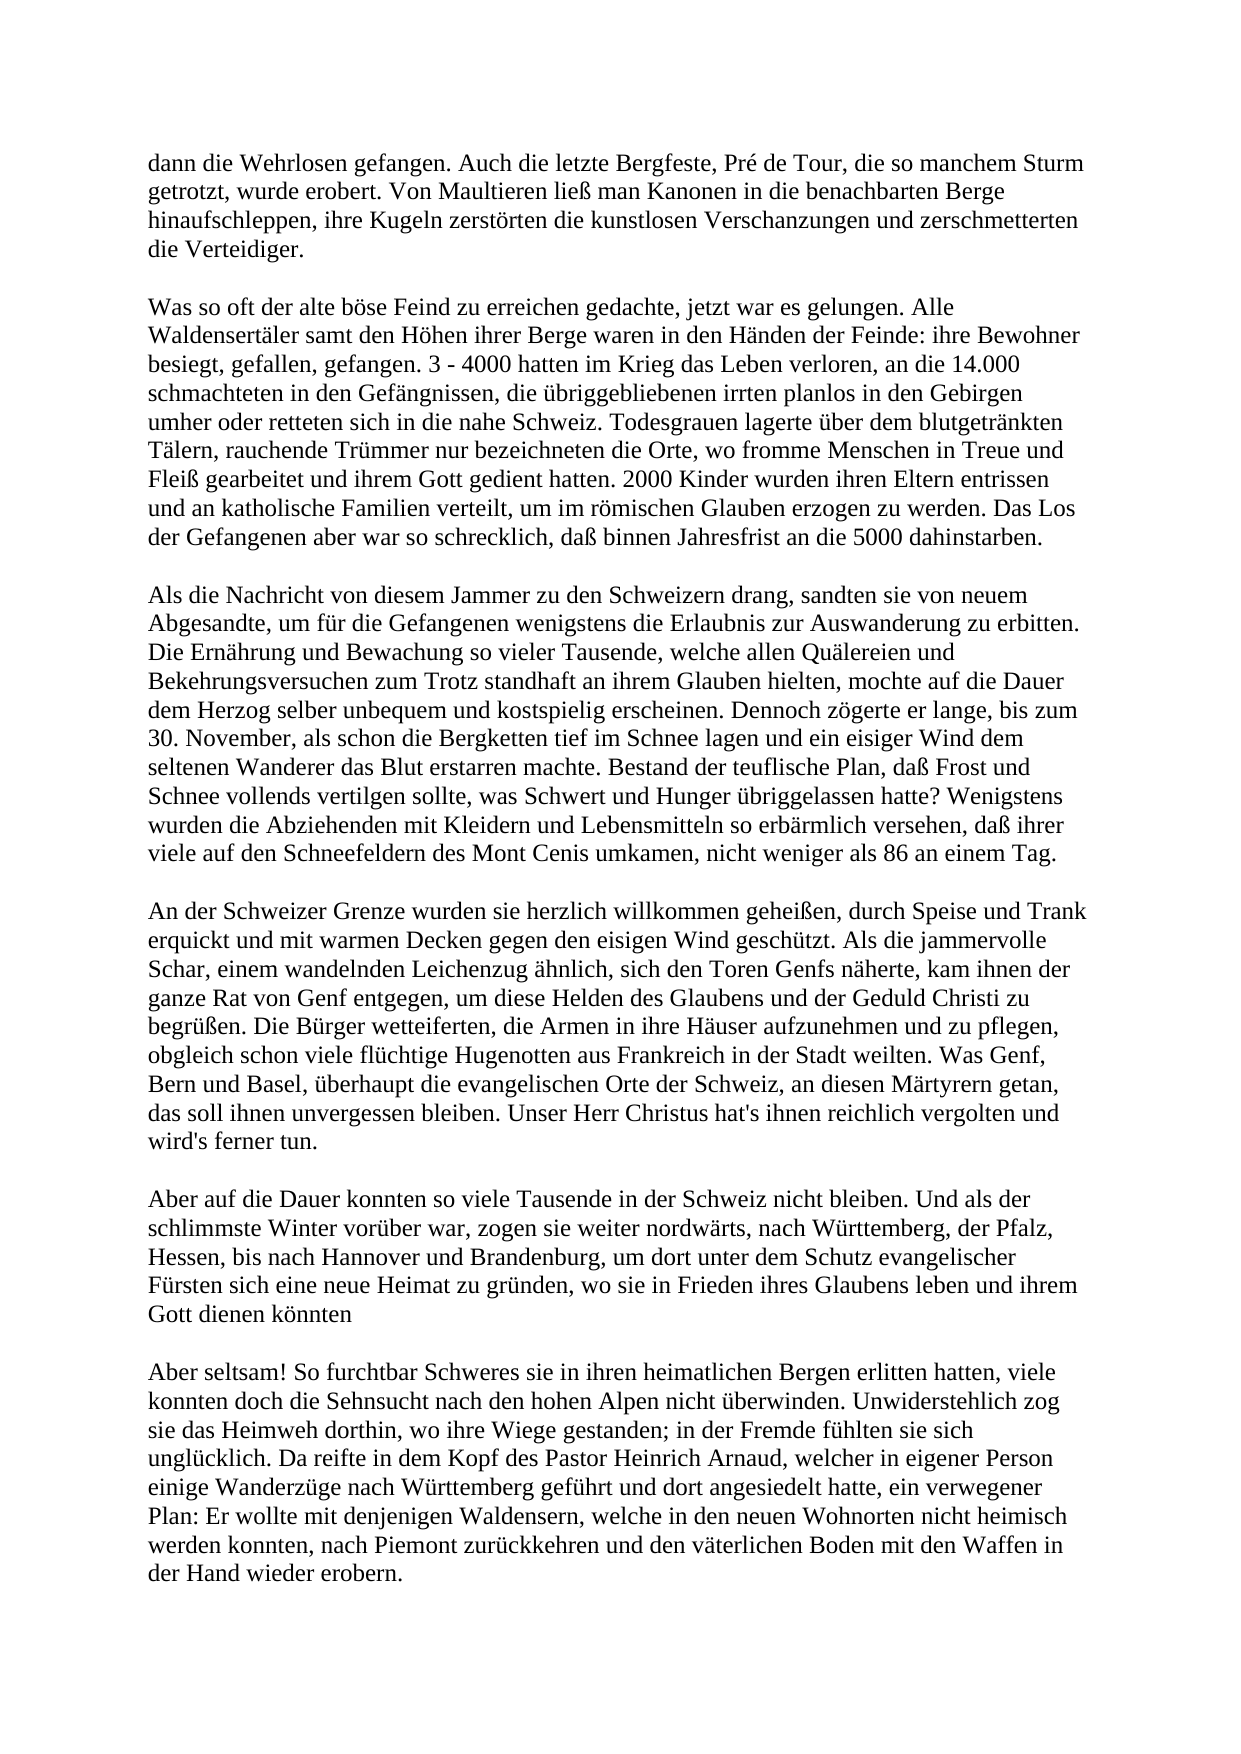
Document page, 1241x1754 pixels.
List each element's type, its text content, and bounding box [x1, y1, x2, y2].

text Aber auf die Dauer konnten so viele Tausende in der Schweiz nicht bleiben. Und als der schlimmste Winter vorüber war, zogen sie weiter nordwärts, nach Württemberg, der Pfalz, Hessen, bis nach Hannover und Brandenburg, um dort unter dem Schutz evangelischer Fürsten sich eine neue Heimat zu gründen, wo sie in Frieden ihres Glaubens leben und ihrem Gott dienen könnten [148, 1184, 1093, 1328]
text Als die Nachricht von diesem Jammer zu den Schweizern drang, sandten sie von neuem Abgesandte, um für die Gefangenen wenigstens die Erlaubnis zur Auswanderung zu erbitten. Die Ernährung und Bewachung so vieler Tausende, welche allen Quälereien und Bekehrungsversuchen zum Trotz standhaft an ihrem Glauben hielten, mochte auf die Dauer dem Herzog selber unbequem und kostspielig erscheinen. Dennoch zögerte er lange, bis zum 30. November, als schon die Bergketten tief im Schnee lagen und ein eisiger Wind dem seltenen Wanderer das Blut erstarren machte. Bestand der teuflische Plan, daß Frost und Schnee vollends vertilgen sollte, was Schwert und Hunger übriggelassen hatte? Wenigstens wurden die Abziehenden mit Kleidern und Lebensmitteln so erbärmlich versehen, daß ihrer viele auf den Schneefeldern des Mont Cenis umkamen, nicht weniger als 86 an einem Tag. [148, 580, 1093, 867]
text Aber seltsam! So furchtbar Schweres sie in ihren heimatlichen Bergen erlitten hatten, viele konnten doch die Sehnsucht nach den hohen Alpen nicht überwinden. Unwiderstehlich zog sie das Heimweh dorthin, wo ihre Wiege gestanden; in der Fremde fühlten sie sich unglücklich. Da reifte in dem Kopf des Pastor Heinrich Arnaud, welcher in eigener Person einige Wanderzüge nach Württemberg geführt und dort angesiedelt hatte, ein verwegener Plan: Er wollte mit denjenigen Waldensern, welche in den neuen Wohnorten nicht heimisch werden konnten, nach Piemont zurückkehren und den väterlichen Boden mit den Waffen in der Hand wieder erobern. [148, 1357, 1093, 1587]
text Was so oft der alte böse Feind zu erreichen gedachte, jetzt war es gelungen. Alle Waldensertäler samt den Höhen ihrer Berge waren in den Händen der Feinde: ihre Bewohner besiegt, gefallen, gefangen. 3 - 4000 hatten im Krieg das Leben verloren, an die 14.000 schmachteten in den Gefängnissen, die übriggebliebenen irrten planlos in den Gebirgen umher oder retteten sich in die nahe Schweiz. Todesgrauen lagerte über dem blutgetränkten Tälern, rauchende Trümmer nur bezeichneten die Orte, wo fromme Menschen in Treue und Fleiß gearbeitet und ihrem Gott gedient hatten. 2000 Kinder wurden ihren Eltern entrissen und an katholische Familien verteilt, um im römischen Glauben erzogen zu werden. Das Los der Gefangenen aber war so schrecklich, daß binnen Jahresfrist an die 5000 dahinstarben. [148, 292, 1093, 551]
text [148, 148, 1093, 263]
text An der Schweizer Grenze wurden sie herzlich willkommen geheißen, durch Speise und Trank erquickt und mit warmen Decken gegen den eisigen Wind geschützt. Als die jammervolle Schar, einem wandelnden Leichenzug ähnlich, sich den Toren Genfs näherte, kam ihnen der ganze Rat von Genf entgegen, um diese Helden des Glaubens und der Geduld Christi zu begrüßen. Die Bürger wetteiferten, die Armen in ihre Häuser aufzunehmen und zu pflegen, obgleich schon viele flüchtige Hugenotten aus Frankreich in der Stadt weilten. Was Genf, Bern und Basel, überhaupt die evangelischen Orte der Schweiz, an diesen Märtyrern getan, das soll ihnen unvergessen bleiben. Unser Herr Christus hat's ihnen reichlich vergolten und wird's ferner tun. [148, 896, 1093, 1155]
